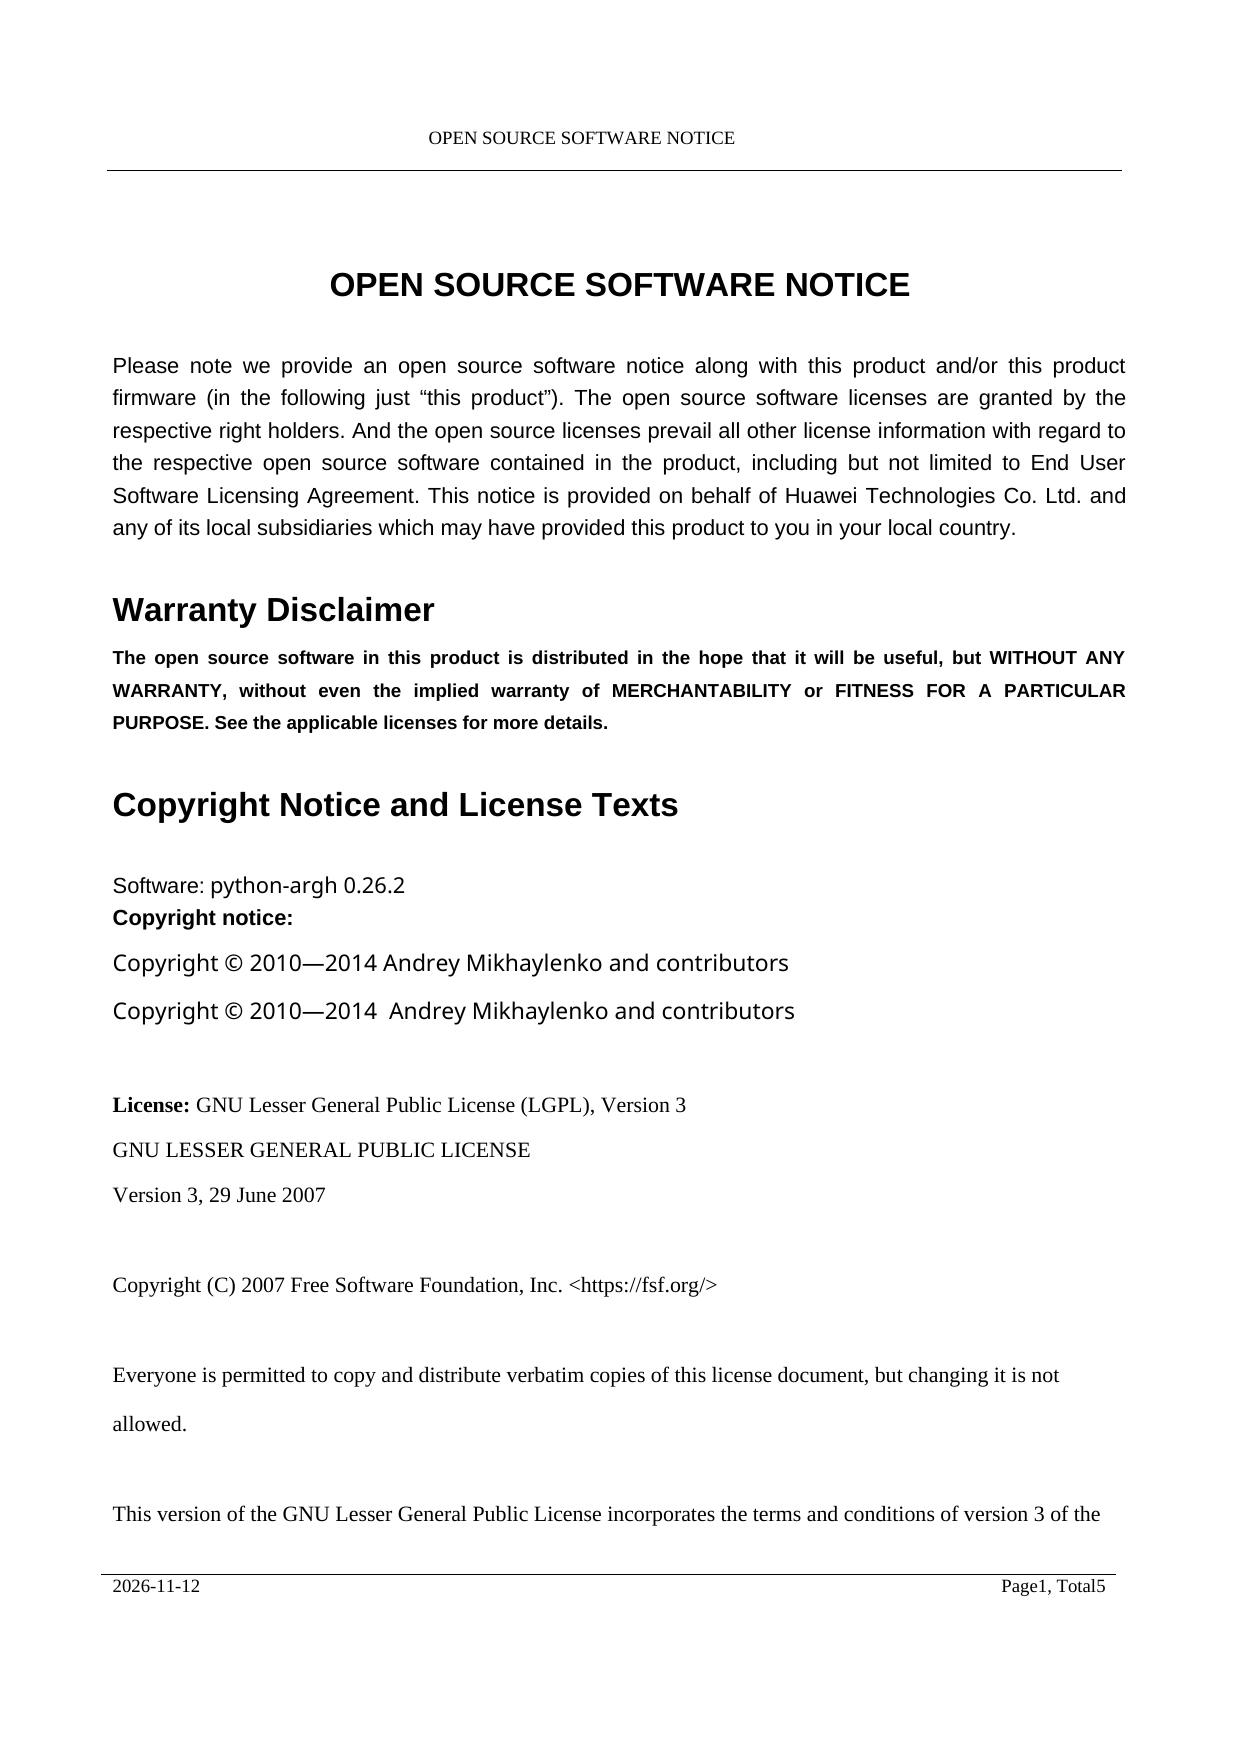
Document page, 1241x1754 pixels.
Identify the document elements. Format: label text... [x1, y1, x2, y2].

text Everyone is permitted to copy and distribute verbatim copies of this license document, but changing it is not allowed. [112, 1358, 1128, 1440]
text GNU LESSER GENERAL PUBLIC LICENSE [112, 1133, 1128, 1166]
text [112, 1497, 1128, 1530]
text Copyright © 2010—2014 Andrey Mikhaylenko and contributors [112, 995, 1128, 1027]
text The open source software in this product is distributed in the hope that it will be useful, but WITHOUT ANY WARRANTY, without even the implied warranty of MERCHANTABILITY or FITNESS FOR A PARTICULAR PURPOSE. See the applicable licenses for more details. [112, 641, 1128, 739]
text Warranty Disclaimer [112, 576, 1128, 641]
text Version 3, 29 June 2007 [112, 1178, 1128, 1211]
text Copyright © 2010—2014 Andrey Mikhaylenko and contributors [112, 947, 1128, 979]
text Copyright (C) 2007 Free Software Foundation, Inc. <https://fsf.org/> [112, 1268, 1128, 1301]
text Copyright Notice and License Texts [112, 771, 1128, 836]
text Copyright notice: [112, 901, 1128, 934]
text Please note we provide an open source software notice along with this product and/or this product firmware (in the following just “this product”). The open source software licenses are granted by the respective right holders. And the open source licenses prevail all other license information with regard to the respective open source software contained in the product, including but not limited to End User Software Licensing Agreement. This notice is provided on behalf of Huawei Technologies Co. Ltd. and any of its local subsidiaries which may have provided this product to you in your local country. [112, 349, 1128, 544]
text OPEN SOURCE SOFTWARE NOTICE [112, 251, 1128, 316]
text License: GNU Lesser General Public License (LGPL), Version 3 [112, 1088, 1128, 1120]
text Software: python-argh 0.26.2 [112, 869, 1128, 901]
